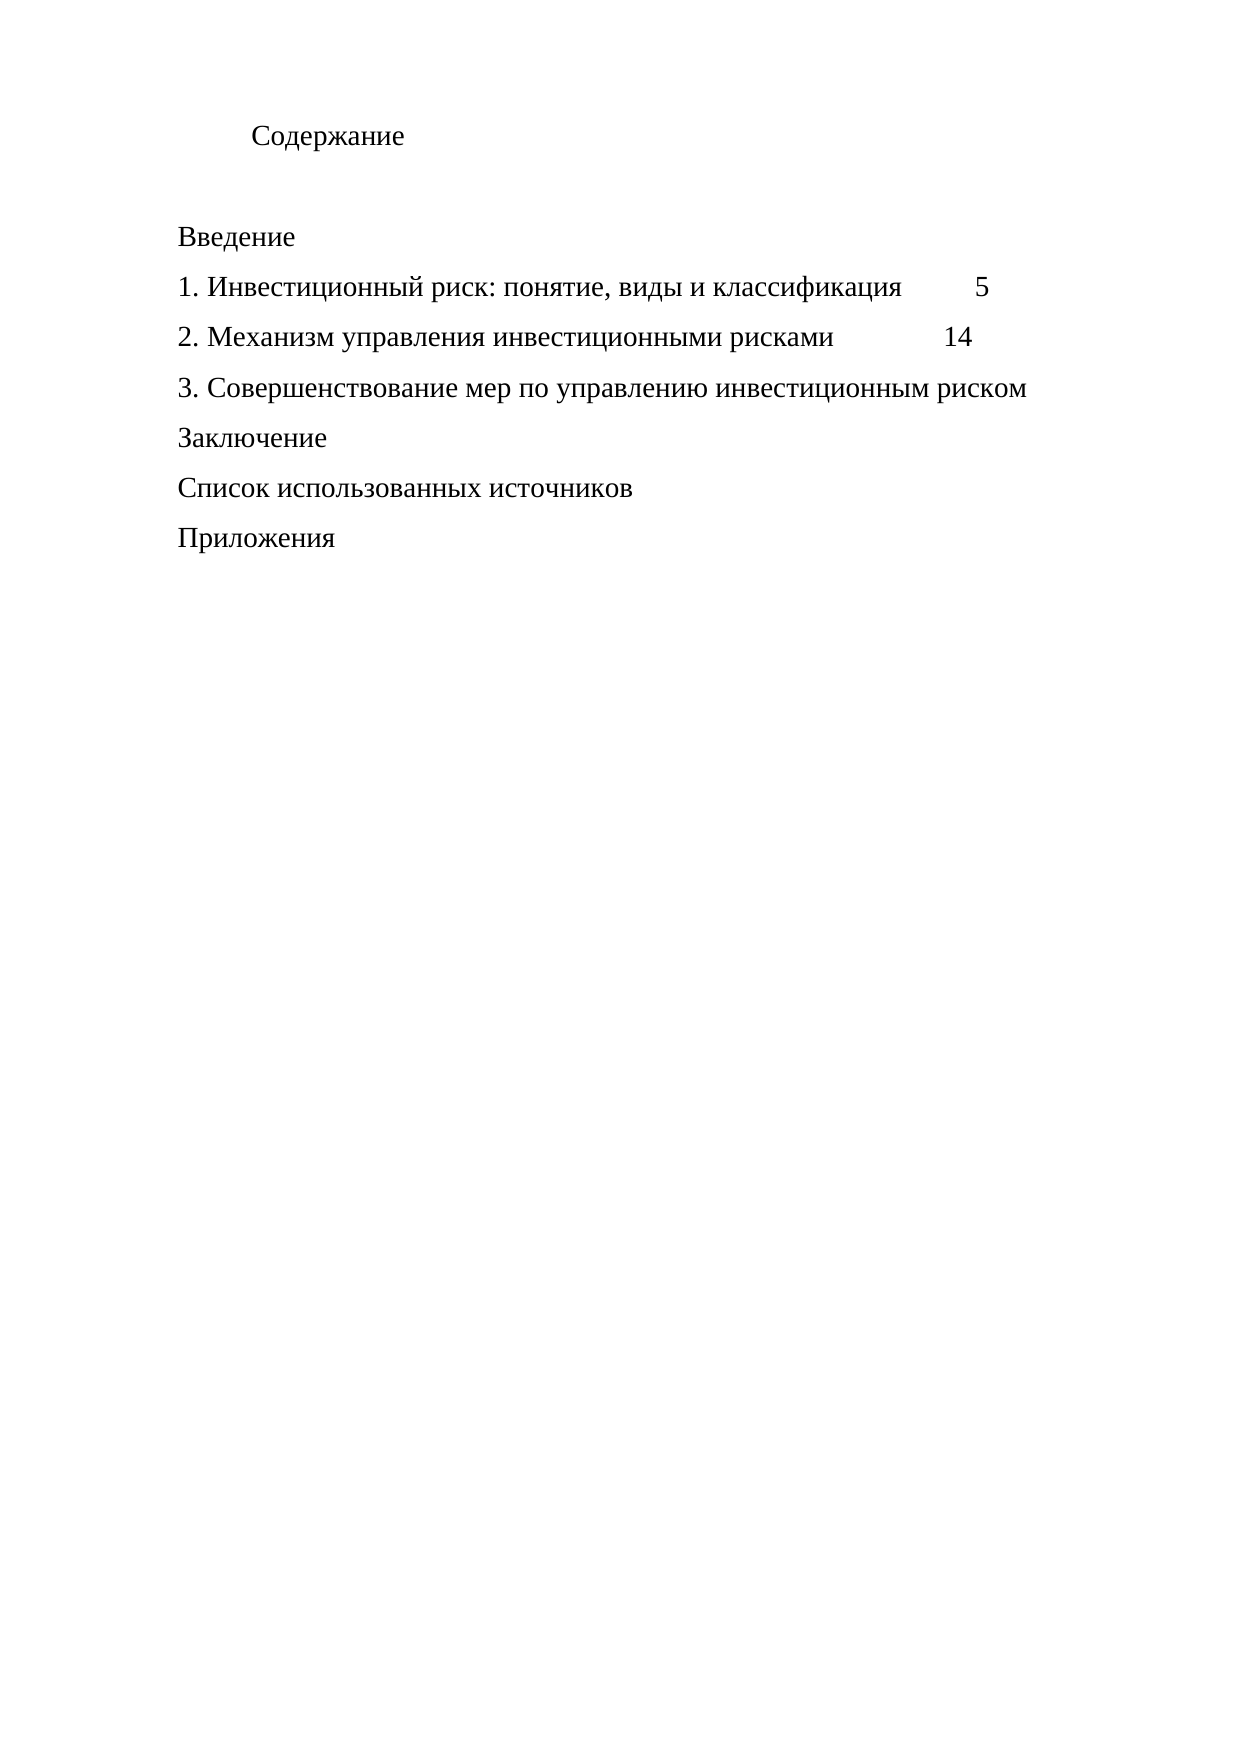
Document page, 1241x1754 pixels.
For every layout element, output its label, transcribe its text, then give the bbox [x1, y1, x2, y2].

list Механизм управления инвестиционными рисками 14 [177, 319, 1152, 353]
list Заключение [177, 420, 1152, 453]
list Инвестиционный риск: понятие, виды и классификация 5 [177, 269, 1152, 303]
list Список использованных источников [177, 470, 1152, 504]
text Введение [177, 219, 1152, 252]
list Приложения [177, 521, 1152, 554]
text Содержание [177, 118, 1152, 152]
list Совершенствование мер по управлению инвестиционным риском [177, 370, 1152, 403]
